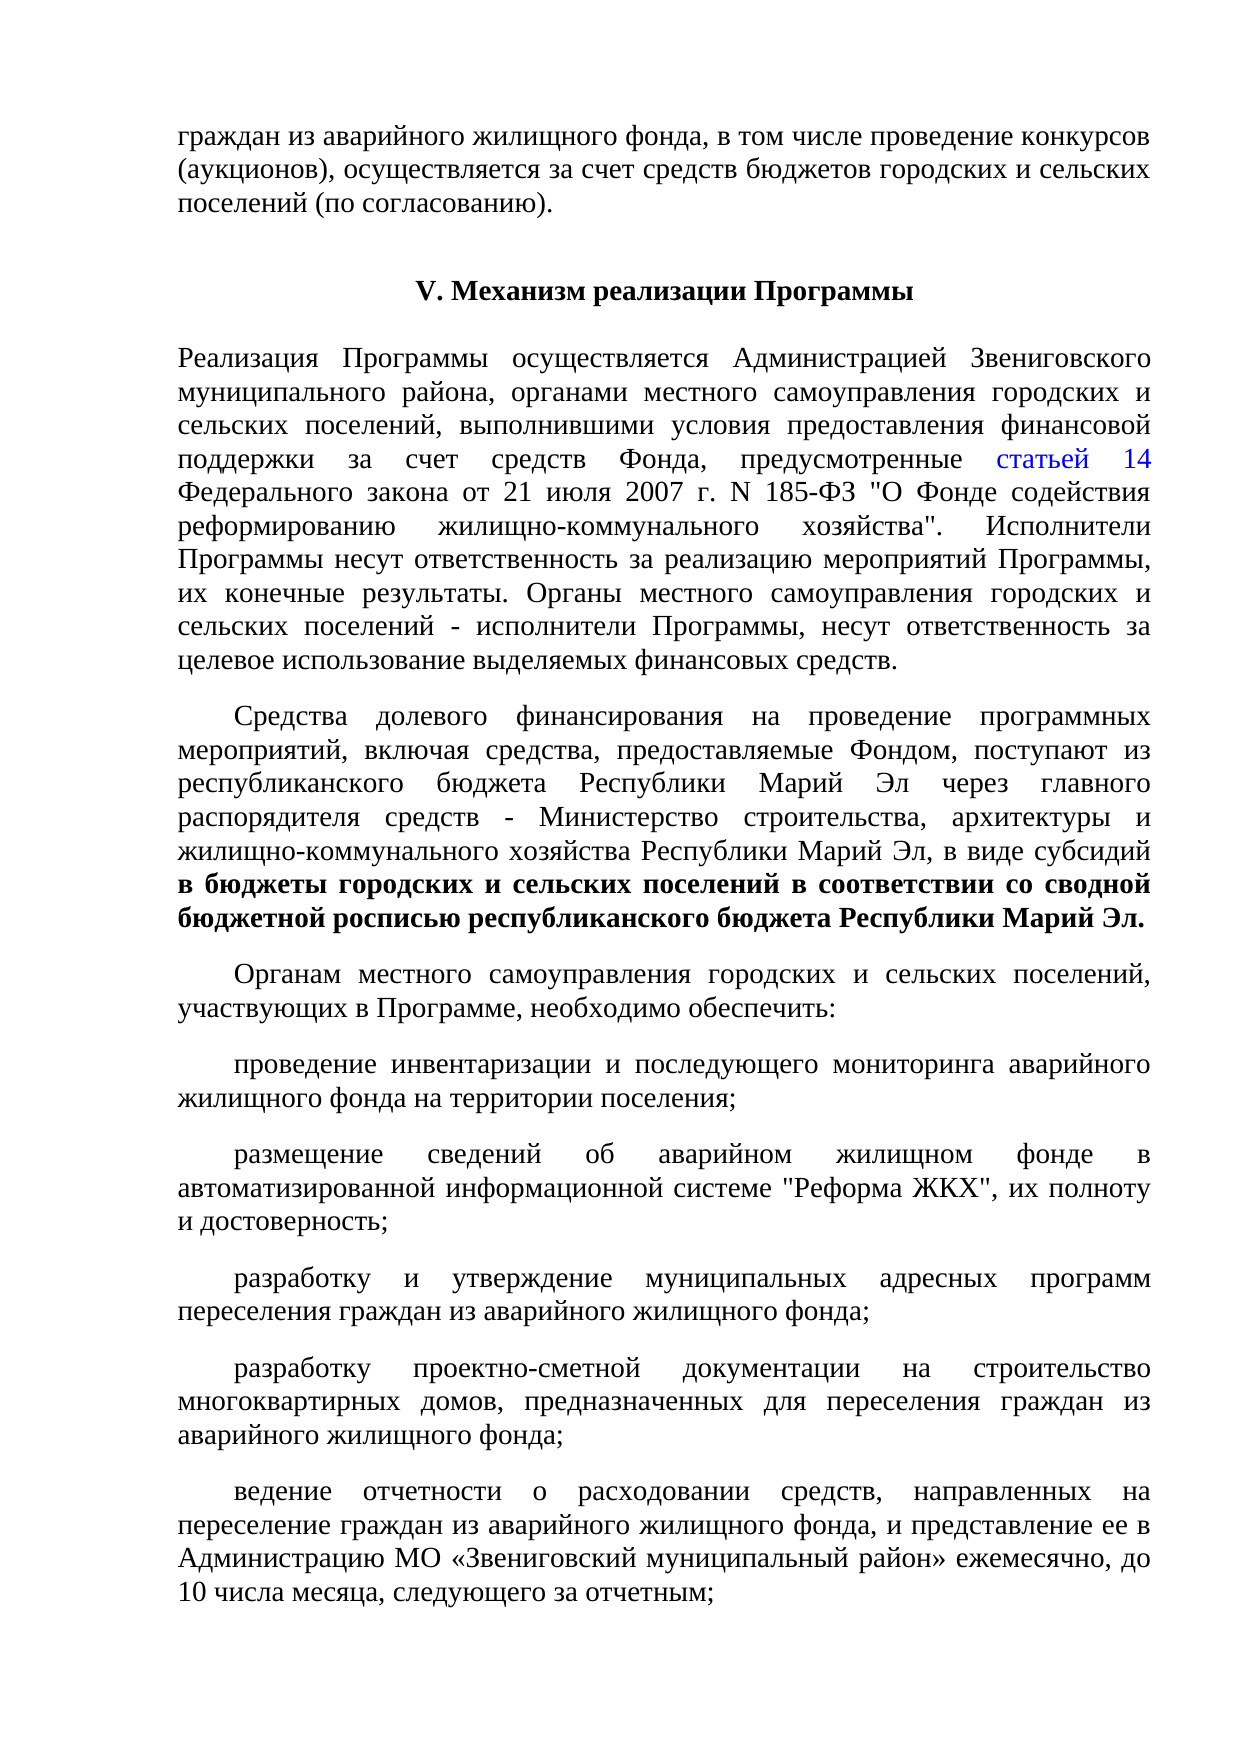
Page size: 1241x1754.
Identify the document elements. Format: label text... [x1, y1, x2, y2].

text разработку и утверждение муниципальных адресных программ переселения граждан из аварийного жилищного фонда; [177, 1260, 1152, 1327]
text Средства долевого финансирования на проведение программных мероприятий, включая средства, предоставляемые Фондом, поступают из республиканского бюджета Республики Марий Эл через главного распорядителя средств - Министерство строительства, архитектуры и жилищно-коммунального хозяйства Республики Марий Эл, в виде субсидий в бюджеты городских и сельских поселений в соответствии со сводной бюджетной росписью республиканского бюджета Республики Марий Эл. [177, 698, 1152, 933]
text размещение сведений об аварийном жилищном фонде в автоматизированной информационной системе "Реформа ЖКХ", их полноту и достоверность; [177, 1136, 1152, 1237]
text ведение отчетности о расходовании средств, направленных на переселение граждан из аварийного жилищного фонда, и представление ее в Администрацию МО «Звениговский муниципальный район» ежемесячно, до 10 числа месяца, следующего за отчетным; [177, 1473, 1152, 1607]
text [177, 118, 1152, 219]
text Реализация Программы осуществляется Администрацией Звениговского муниципального района, органами местного самоуправления городских и сельских поселений, выполнившими условия предоставления финансовой поддержки за счет средств Фонда, предусмотренные статьей 14 Федерального закона от 21 июля 2007 г. N 185-ФЗ "О Фонде содействия реформированию жилищно-коммунального хозяйства". Исполнители Программы несут ответственность за реализацию мероприятий Программы, их конечные результаты. Органы местного самоуправления городских и сельских поселений - исполнители Программы, несут ответственность за целевое использование выделяемых финансовых средств. [177, 340, 1152, 676]
title V. Механизм реализации Программы [177, 273, 1152, 307]
text проведение инвентаризации и последующего мониторинга аварийного жилищного фонда на территории поселения; [177, 1046, 1152, 1113]
text разработку проектно-сметной документации на строительство многоквартирных домов, предназначенных для переселения граждан из аварийного жилищного фонда; [177, 1350, 1152, 1450]
text Органам местного самоуправления городских и сельских поселений, участвующих в Программе, необходимо обеспечить: [177, 956, 1152, 1023]
